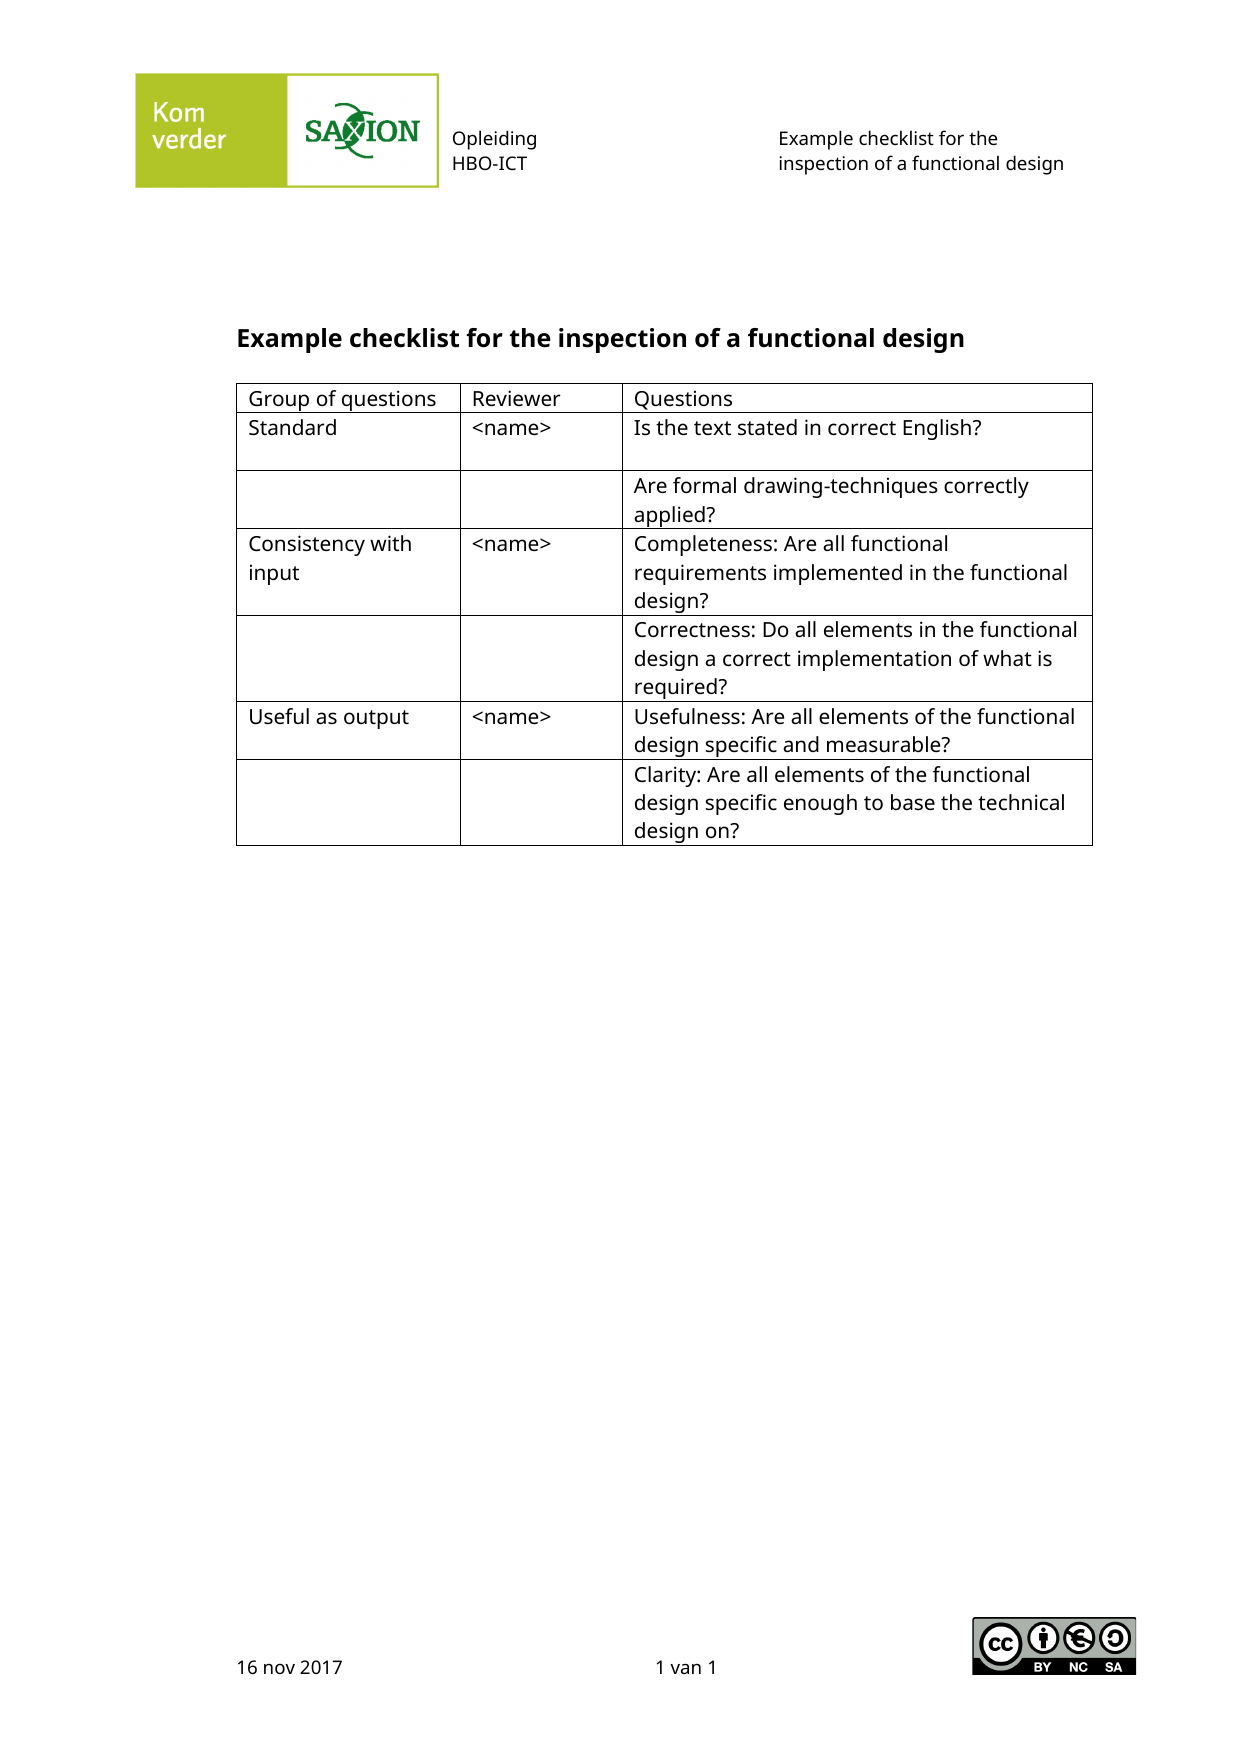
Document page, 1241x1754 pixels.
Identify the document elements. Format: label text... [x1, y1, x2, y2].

table_cell Correctness: Do all elements in the functional design a correct implementation of what is required? [623, 616, 1092, 701]
table_cell Are formal drawing-techniques correctly applied? [623, 471, 1092, 528]
table_cell [237, 616, 460, 701]
table_header Questions [623, 384, 1092, 412]
table_cell Useful as output [237, 702, 460, 759]
table_cell [237, 760, 460, 845]
table_cell Is the text stated in correct English? [623, 413, 1092, 470]
table_cell Usefulness: Are all elements of the functional design specific and measurable? [623, 702, 1092, 759]
picture [134, 73, 440, 188]
table_cell Standard [237, 413, 460, 470]
table_header Reviewer [461, 384, 622, 412]
table_cell [461, 471, 622, 528]
table_cell Clarity: Are all elements of the functional design specific enough to base the technical design on? [623, 760, 1092, 845]
picture [972, 1617, 1137, 1675]
table_cell <name> [461, 529, 622, 614]
table_cell [461, 760, 622, 845]
table_cell [461, 616, 622, 701]
text Example checklist for the inspection of a functional design [236, 320, 1092, 354]
table_cell Consistency with input [237, 529, 460, 614]
table_cell Completeness: Are all functional requirements implemented in the functional design? [623, 529, 1092, 614]
table_cell <name> [461, 413, 622, 470]
table_cell <name> [461, 702, 622, 759]
table_header Group of questions [237, 384, 460, 412]
table_cell [237, 471, 460, 528]
